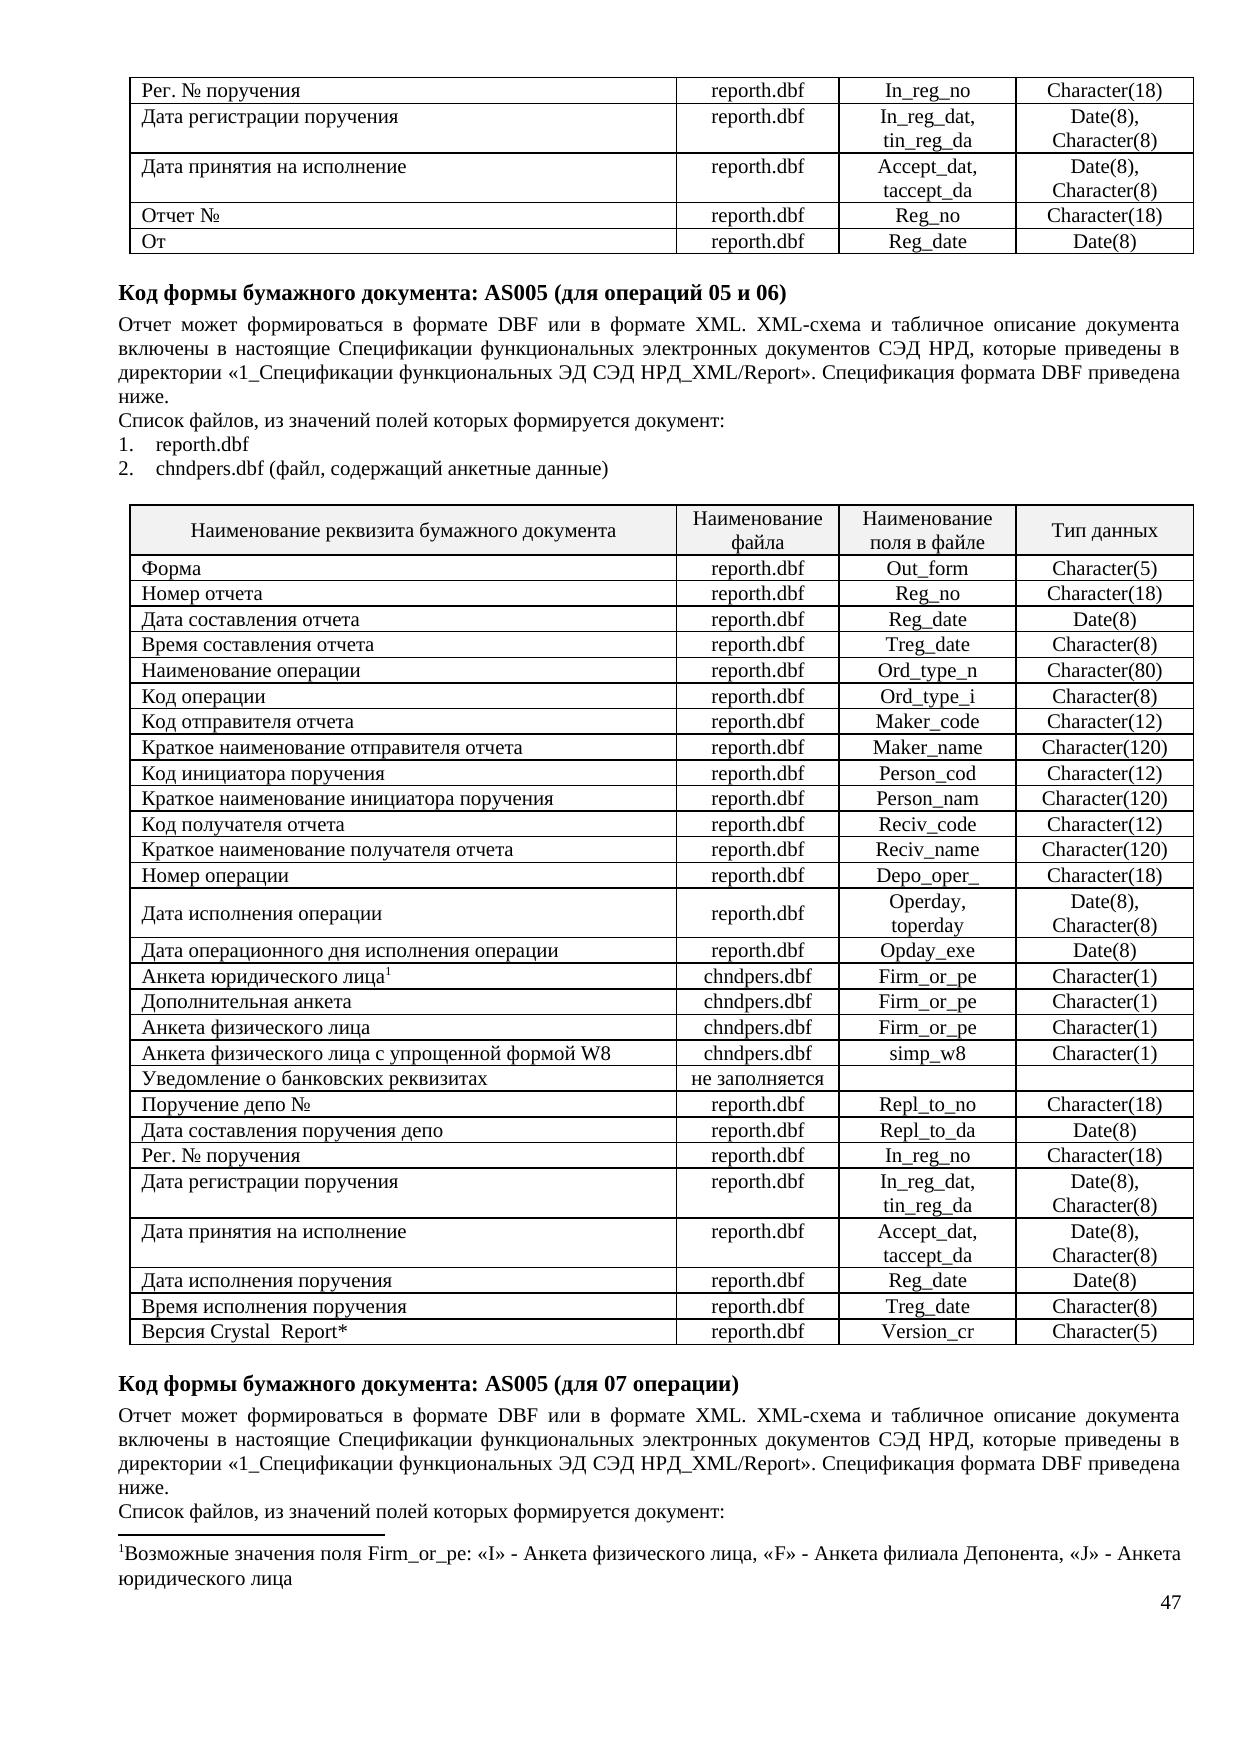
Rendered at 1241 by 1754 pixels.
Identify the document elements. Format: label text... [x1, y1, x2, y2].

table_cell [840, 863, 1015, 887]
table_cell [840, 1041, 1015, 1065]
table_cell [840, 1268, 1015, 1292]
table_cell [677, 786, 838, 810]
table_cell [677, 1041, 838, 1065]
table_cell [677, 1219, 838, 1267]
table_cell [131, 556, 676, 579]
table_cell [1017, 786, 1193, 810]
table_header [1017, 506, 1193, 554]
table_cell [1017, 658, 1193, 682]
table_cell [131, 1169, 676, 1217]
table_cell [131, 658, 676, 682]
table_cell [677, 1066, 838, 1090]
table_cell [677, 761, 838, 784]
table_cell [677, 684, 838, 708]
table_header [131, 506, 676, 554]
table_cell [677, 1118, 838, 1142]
text Отчет может формироваться в формате DBF или в формате XML. XML-схема и табличное описание документа включены в настоящие Спецификации функциональных электронных документов СЭД НРД, которые приведены в директории «1_Спецификации функциональных ЭД СЭД НРД_XML/Report». Спецификация формата DBF приведена ниже. [118, 1403, 1181, 1499]
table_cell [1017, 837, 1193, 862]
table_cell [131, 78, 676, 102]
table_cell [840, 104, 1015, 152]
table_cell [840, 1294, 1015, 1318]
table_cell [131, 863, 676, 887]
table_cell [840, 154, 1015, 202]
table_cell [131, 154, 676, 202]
text Отчет может формироваться в формате DBF или в формате XML. XML-схема и табличное описание документа включены в настоящие Спецификации функциональных электронных документов СЭД НРД, которые приведены в директории «1_Спецификации функциональных ЭД СЭД НРД_XML/Report». Спецификация формата DBF приведена ниже. [118, 312, 1181, 408]
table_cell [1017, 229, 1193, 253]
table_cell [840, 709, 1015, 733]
text Список файлов, из значений полей которых формируется документ: [118, 1499, 1181, 1523]
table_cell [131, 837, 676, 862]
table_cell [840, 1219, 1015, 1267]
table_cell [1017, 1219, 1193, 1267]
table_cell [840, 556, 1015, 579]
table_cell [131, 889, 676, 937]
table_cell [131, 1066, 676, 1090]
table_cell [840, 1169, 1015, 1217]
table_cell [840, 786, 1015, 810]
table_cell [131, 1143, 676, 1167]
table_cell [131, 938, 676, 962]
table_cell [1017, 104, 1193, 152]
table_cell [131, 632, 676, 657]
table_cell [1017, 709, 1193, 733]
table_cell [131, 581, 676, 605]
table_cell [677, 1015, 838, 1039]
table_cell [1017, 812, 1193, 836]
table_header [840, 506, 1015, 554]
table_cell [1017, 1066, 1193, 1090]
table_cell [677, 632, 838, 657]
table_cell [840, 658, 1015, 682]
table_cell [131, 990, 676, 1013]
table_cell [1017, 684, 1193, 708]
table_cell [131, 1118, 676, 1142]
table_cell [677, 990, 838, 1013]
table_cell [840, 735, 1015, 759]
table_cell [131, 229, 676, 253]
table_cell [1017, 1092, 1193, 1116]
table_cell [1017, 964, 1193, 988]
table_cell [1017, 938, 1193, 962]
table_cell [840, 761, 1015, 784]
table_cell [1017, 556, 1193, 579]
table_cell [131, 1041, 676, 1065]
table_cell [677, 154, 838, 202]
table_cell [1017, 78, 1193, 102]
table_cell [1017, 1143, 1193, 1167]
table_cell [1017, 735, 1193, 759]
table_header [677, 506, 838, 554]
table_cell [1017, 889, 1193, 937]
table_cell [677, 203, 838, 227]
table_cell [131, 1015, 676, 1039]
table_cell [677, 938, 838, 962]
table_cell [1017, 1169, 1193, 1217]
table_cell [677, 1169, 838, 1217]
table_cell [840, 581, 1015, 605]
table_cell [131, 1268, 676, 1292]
list reporth.dbf [118, 432, 1181, 456]
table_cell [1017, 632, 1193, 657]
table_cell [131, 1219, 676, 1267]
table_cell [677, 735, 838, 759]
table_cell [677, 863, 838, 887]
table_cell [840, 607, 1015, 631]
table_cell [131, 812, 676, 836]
subtitle Код формы бумажного документа: AS005 (для 07 операции) [118, 1370, 1181, 1396]
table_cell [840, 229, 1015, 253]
subtitle Код формы бумажного документа: AS005 (для операций 05 и 06) [118, 279, 1181, 305]
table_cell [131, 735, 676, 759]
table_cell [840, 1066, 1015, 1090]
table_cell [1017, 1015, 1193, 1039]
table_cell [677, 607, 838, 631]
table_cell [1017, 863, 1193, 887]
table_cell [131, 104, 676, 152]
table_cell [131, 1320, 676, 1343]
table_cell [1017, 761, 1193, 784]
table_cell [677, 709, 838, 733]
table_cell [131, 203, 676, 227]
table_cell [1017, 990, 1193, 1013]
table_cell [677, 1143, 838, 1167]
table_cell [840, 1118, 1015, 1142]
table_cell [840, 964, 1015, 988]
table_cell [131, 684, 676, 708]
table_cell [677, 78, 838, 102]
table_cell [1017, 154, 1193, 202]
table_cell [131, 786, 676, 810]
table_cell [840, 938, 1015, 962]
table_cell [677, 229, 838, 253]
text Список файлов, из значений полей которых формируется документ: [118, 408, 1181, 432]
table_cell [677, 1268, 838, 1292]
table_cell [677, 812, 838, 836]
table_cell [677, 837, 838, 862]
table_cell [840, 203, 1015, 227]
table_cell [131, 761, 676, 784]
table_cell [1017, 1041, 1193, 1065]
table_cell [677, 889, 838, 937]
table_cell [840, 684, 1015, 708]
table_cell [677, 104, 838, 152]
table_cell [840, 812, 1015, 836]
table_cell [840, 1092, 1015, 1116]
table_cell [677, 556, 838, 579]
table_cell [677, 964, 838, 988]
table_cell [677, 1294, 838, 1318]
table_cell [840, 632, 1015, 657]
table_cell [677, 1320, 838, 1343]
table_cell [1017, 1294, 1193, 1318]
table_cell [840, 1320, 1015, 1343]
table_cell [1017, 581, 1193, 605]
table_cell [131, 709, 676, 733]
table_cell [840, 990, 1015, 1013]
list chndpers.dbf (файл, содержащий анкетные данные) [118, 456, 1181, 480]
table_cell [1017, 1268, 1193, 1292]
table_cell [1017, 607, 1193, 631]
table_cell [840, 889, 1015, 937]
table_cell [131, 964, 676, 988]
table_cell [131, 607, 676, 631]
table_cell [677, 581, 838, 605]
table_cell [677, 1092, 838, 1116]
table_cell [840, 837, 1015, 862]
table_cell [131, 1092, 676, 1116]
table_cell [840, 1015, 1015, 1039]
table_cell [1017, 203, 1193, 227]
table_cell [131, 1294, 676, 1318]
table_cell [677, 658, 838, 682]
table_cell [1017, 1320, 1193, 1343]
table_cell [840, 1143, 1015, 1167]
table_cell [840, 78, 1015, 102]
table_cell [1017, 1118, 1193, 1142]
